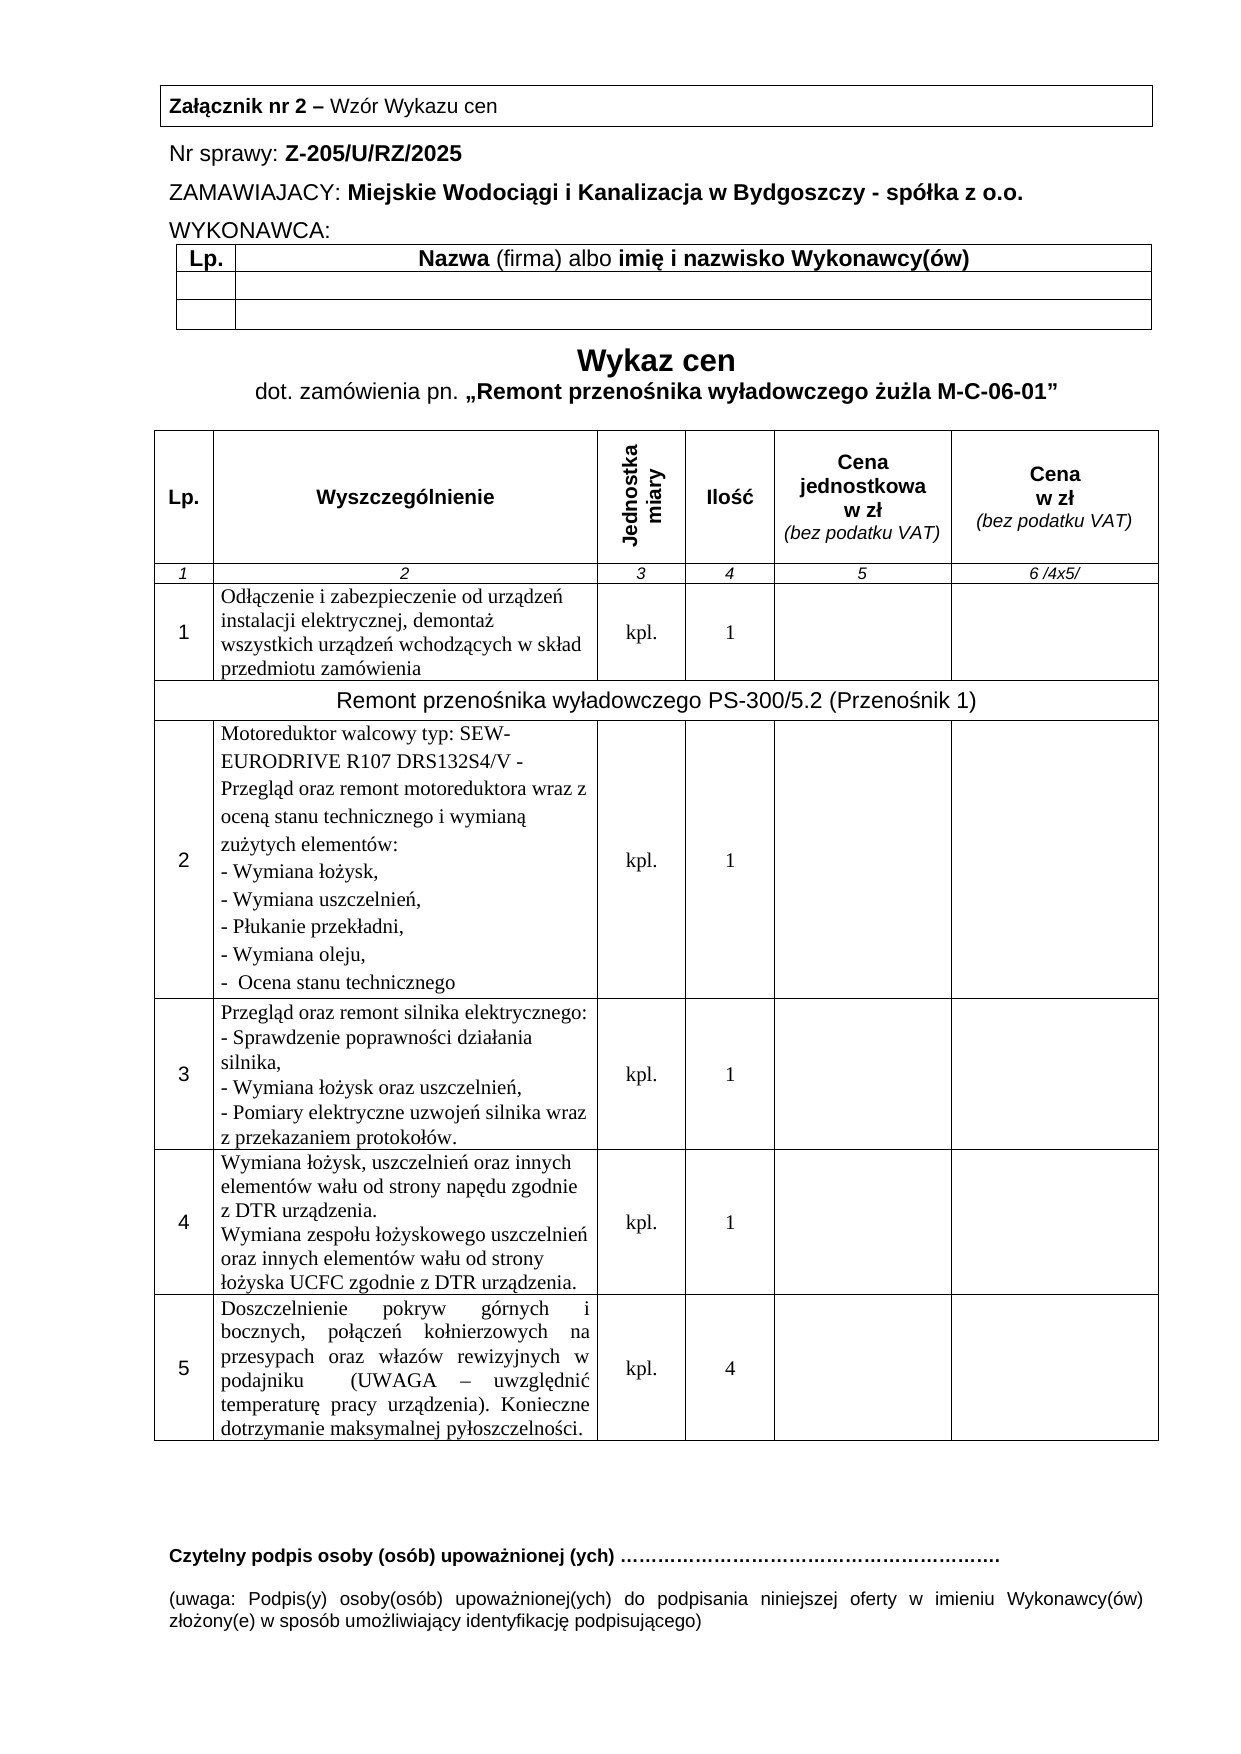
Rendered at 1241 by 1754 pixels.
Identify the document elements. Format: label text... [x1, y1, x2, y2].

text WYKONAWCA: [169, 217, 1144, 244]
table_cell [952, 584, 1158, 680]
text ZAMAWIAJACY: Miejskie Wodociągi i Kanalizacja w Bydgoszczy - spółka z o.o. [169, 179, 1144, 205]
table_cell Wymiana łożysk, uszczelnień oraz innych elementów wału od strony napędu zgodnie z DTR urządzenia. Wymiana zespołu łożyskowego uszczelnień oraz innych elementów wału od strony łożyska UCFC zgodnie z DTR urządzenia. [214, 1150, 597, 1294]
table_header Lp. [177, 245, 235, 271]
table_cell kpl. [598, 584, 685, 680]
table_cell 1 [155, 564, 213, 583]
table_cell [952, 1150, 1158, 1294]
table_cell kpl. [598, 1150, 685, 1294]
table_cell 1 [686, 721, 774, 998]
table_cell [775, 999, 951, 1149]
table_cell [236, 272, 1151, 299]
subtitle Wykaz cen dot. zamówienia pn. „Remont przenośnika wyładowczego żużla M-C-06-01” [169, 342, 1144, 404]
table_cell 4 [155, 1150, 213, 1294]
table_cell [952, 999, 1158, 1149]
table_cell [775, 1295, 951, 1440]
table_cell kpl. [598, 999, 685, 1149]
table_cell 4 [686, 1295, 774, 1440]
table_header Cena jednostkowa w zł (bez podatku VAT) [775, 431, 951, 563]
table_header Nazwa (firma) albo imię i nazwisko Wykonawcy(ów) [236, 245, 1151, 271]
table_cell 1 [686, 1150, 774, 1294]
table_cell [775, 721, 951, 998]
table_cell [952, 721, 1158, 998]
table_cell 4 [686, 564, 774, 583]
table_cell [952, 1295, 1158, 1440]
table_cell Remont przenośnika wyładowczego PS-300/5.2 (Przenośnik 1) [155, 681, 1158, 720]
table_header Cena w zł (bez podatku VAT) [952, 431, 1158, 563]
table_cell 1 [155, 584, 213, 680]
table_header Wyszczególnienie [214, 431, 597, 563]
table_cell [775, 584, 951, 680]
table_cell 1 [686, 999, 774, 1149]
table_cell kpl. [598, 721, 685, 998]
table_cell Odłączenie i zabezpieczenie od urządzeń instalacji elektrycznej, demontaż wszystkich urządzeń wchodzących w skład przedmiotu zamówienia [214, 584, 597, 680]
table_cell 3 [155, 999, 213, 1149]
table_cell 6 /4x5/ [952, 564, 1158, 583]
table_cell [236, 300, 1151, 328]
table_cell [775, 1150, 951, 1294]
table_cell 2 [155, 721, 213, 998]
table_cell Motoreduktor walcowy typ: SEW-EURODRIVE R107 DRS132S4/V - Przegląd oraz remont motoreduktora wraz z oceną stanu technicznego i wymianą zużytych elementów: - Wymiana łożysk, - Wymiana uszczelnień, - Płukanie przekładni, - Wymiana oleju, - Ocena stanu technicznego [214, 721, 597, 998]
table_cell kpl. [598, 1295, 685, 1440]
table_cell Przegląd oraz remont silnika elektrycznego: - Sprawdzenie poprawności działania silnika, - Wymiana łożysk oraz uszczelnień, - Pomiary elektryczne uzwojeń silnika wraz z przekazaniem protokołów. [214, 999, 597, 1149]
table_cell Doszczelnienie pokryw górnych i bocznych, połączeń kołnierzowych na przesypach oraz włazów rewizyjnych w podajniku (UWAGA – uwzględnić temperaturę pracy urządzenia). Konieczne dotrzymanie maksymalnej pyłoszczelności. [214, 1295, 597, 1440]
table_cell 5 [155, 1295, 213, 1440]
table_header Ilość [686, 431, 774, 563]
table_cell 3 [598, 564, 685, 583]
table_header Lp. [155, 431, 213, 563]
text Nr sprawy: Z-205/U/RZ/2025 [169, 140, 1144, 166]
table_header Jednostka miary [598, 431, 685, 563]
table_cell 1 [686, 584, 774, 680]
text Załącznik nr 2 – Wzór Wykazu cen [161, 86, 1152, 126]
table_cell [177, 272, 235, 299]
table_cell 5 [775, 564, 951, 583]
table_cell [177, 300, 235, 328]
table_cell 2 [214, 564, 597, 583]
